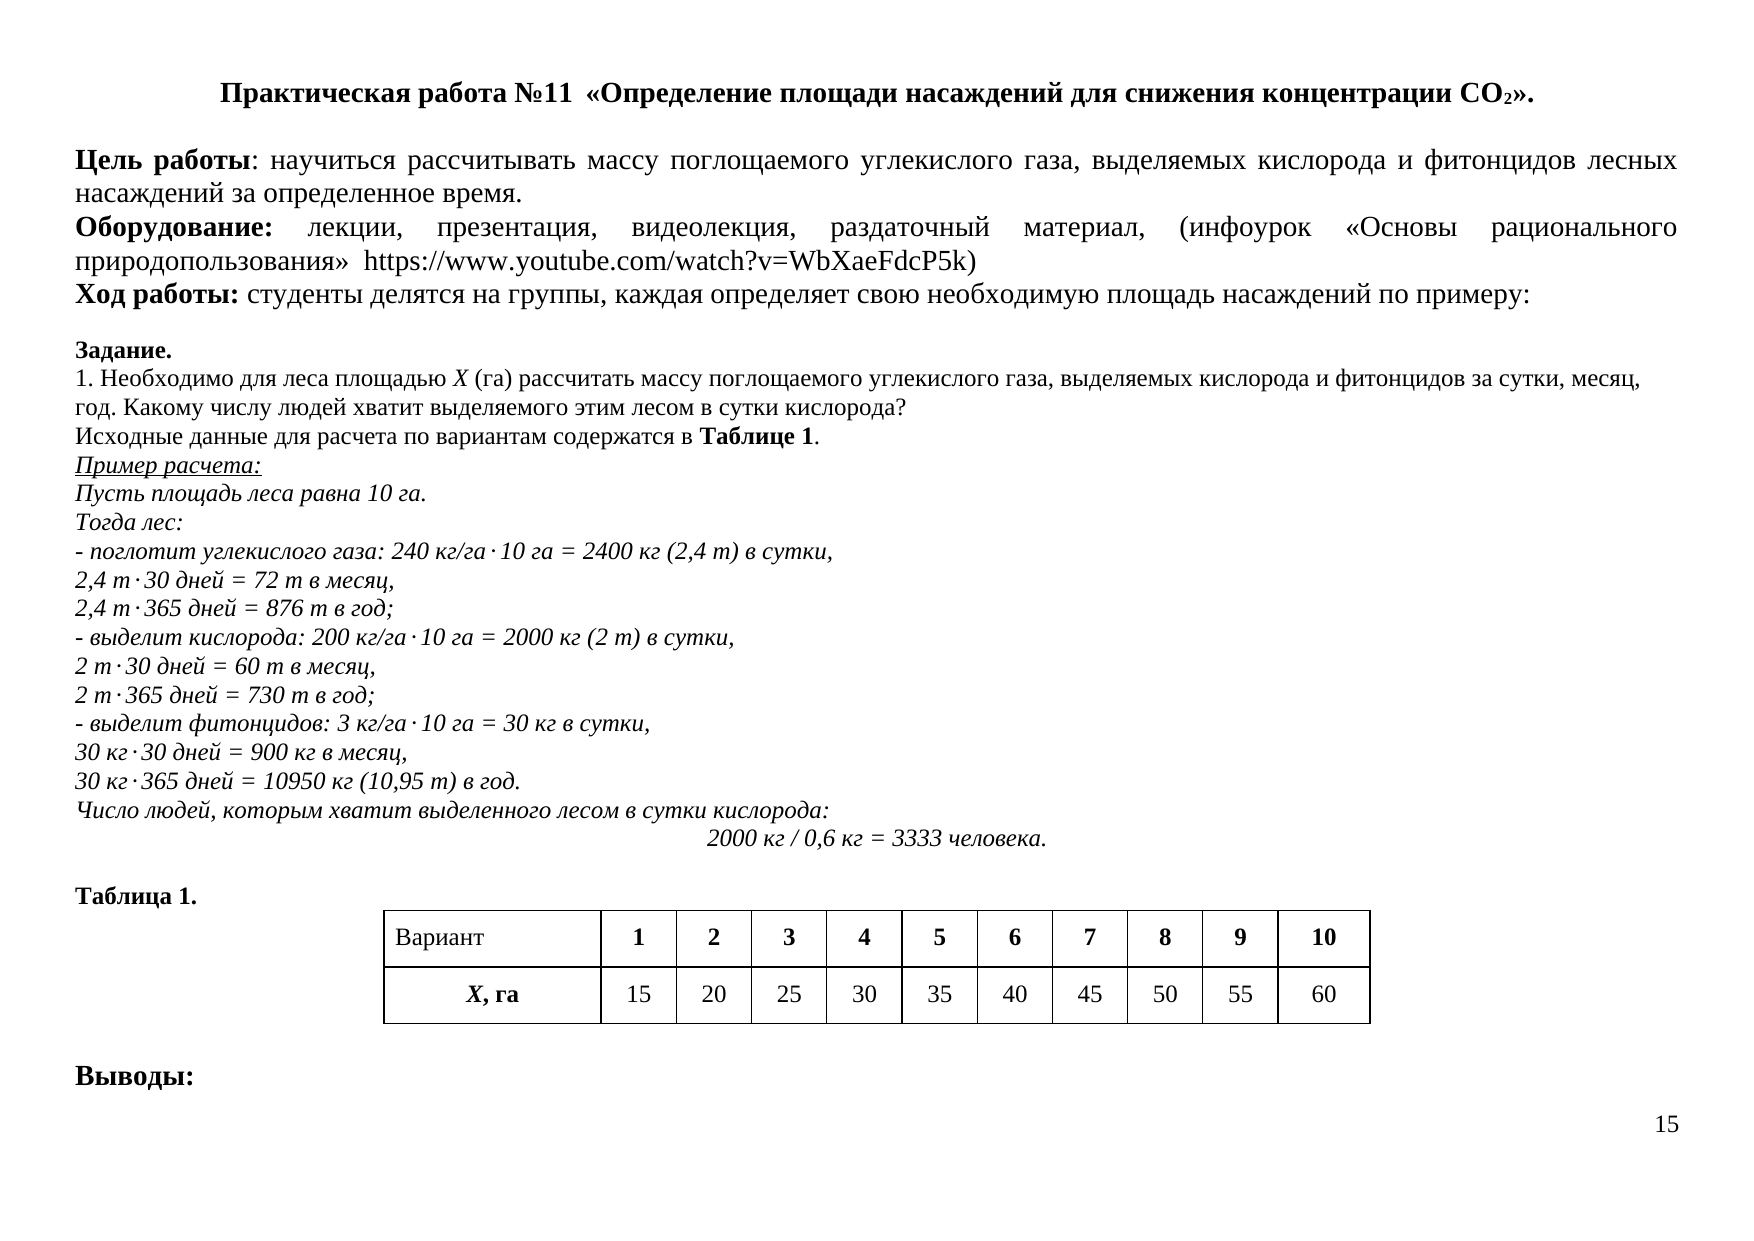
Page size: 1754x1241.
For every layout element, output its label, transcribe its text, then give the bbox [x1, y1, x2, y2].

text Пример расчета: [75, 450, 1679, 478]
table_header Вариант [385, 911, 600, 966]
text 2 т ∙ 365 дней = 730 т в год; [75, 680, 1679, 708]
text Число людей, которым хватит выделенного лесом в сутки кислорода: [75, 795, 1679, 823]
text Оборудование: лекции, презентация, видеолекция, раздаточный материал, (инфоурок «Основы рационального природопользования» https://www.youtube.com/watch?v=WbXaeFdcP5k) [75, 209, 1679, 276]
text Пусть площадь леса равна 10 га. [75, 478, 1679, 507]
text 1. Необходимо для леса площадью Х (га) рассчитать массу поглощаемого углекислого газа, выделяемых кислорода и фитонцидов за сутки, месяц, год. Какому числу людей хватит выделяемого этим лесом в сутки кислорода? [75, 363, 1679, 421]
text - выделит кислорода: 200 кг/га ∙ 10 га = 2000 кг (2 т) в сутки, [75, 622, 1679, 651]
table_header 10 [1279, 911, 1369, 966]
table_header 3 [752, 911, 826, 966]
table_cell Х, га [385, 968, 600, 1023]
text Задание. [75, 335, 1679, 363]
text Тогда лес: [75, 507, 1679, 536]
table_cell 35 [903, 968, 977, 1023]
text 2,4 т ∙ 365 дней = 876 т в год; [75, 593, 1679, 622]
text Таблица 1. [75, 881, 1679, 910]
table_cell 40 [978, 968, 1052, 1023]
text 2000 кг / 0,6 кг = 3333 человека. [75, 823, 1679, 852]
text Практическая работа №11 «Определение площади насаждений для снижения концентрации СО2». [75, 75, 1679, 108]
table_cell 45 [1053, 968, 1127, 1023]
table_cell 25 [752, 968, 826, 1023]
text 30 кг ∙ 30 дней = 900 кг в месяц, [75, 737, 1679, 766]
text Выводы: [75, 1058, 1679, 1091]
table_header 1 [602, 911, 676, 966]
table_cell 50 [1128, 968, 1202, 1023]
text - выделит фитонцидов: 3 кг/га ∙ 10 га = 30 кг в сутки, [75, 708, 1679, 737]
table_header 9 [1203, 911, 1277, 966]
text Исходные данные для расчета по вариантам содержатся в Таблице 1. [75, 421, 1679, 450]
text 2 т ∙ 30 дней = 60 т в месяц, [75, 651, 1679, 680]
text 2,4 т ∙ 30 дней = 72 т в месяц, [75, 565, 1679, 593]
text - поглотит углекислого газа: 240 кг/га ∙ 10 га = 2400 кг (2,4 т) в сутки, [75, 536, 1679, 565]
table_header 7 [1053, 911, 1127, 966]
table_cell 55 [1203, 968, 1277, 1023]
table_header 5 [903, 911, 977, 966]
table_cell 60 [1279, 968, 1369, 1023]
text 30 кг ∙ 365 дней = 10950 кг (10,95 т) в год. [75, 766, 1679, 795]
table_cell 20 [677, 968, 751, 1023]
text Ход работы: студенты делятся на группы, каждая определяет свою необходимую площадь насаждений по примеру: [75, 276, 1679, 310]
table_header 6 [978, 911, 1052, 966]
table_header 2 [677, 911, 751, 966]
table_header 8 [1128, 911, 1202, 966]
table_cell 15 [602, 968, 676, 1023]
table_header 4 [827, 911, 901, 966]
table_cell 30 [827, 968, 901, 1023]
text Цель работы: научиться рассчитывать массу поглощаемого углекислого газа, выделяемых кислорода и фитонцидов лесных насаждений за определенное время. [75, 142, 1679, 209]
